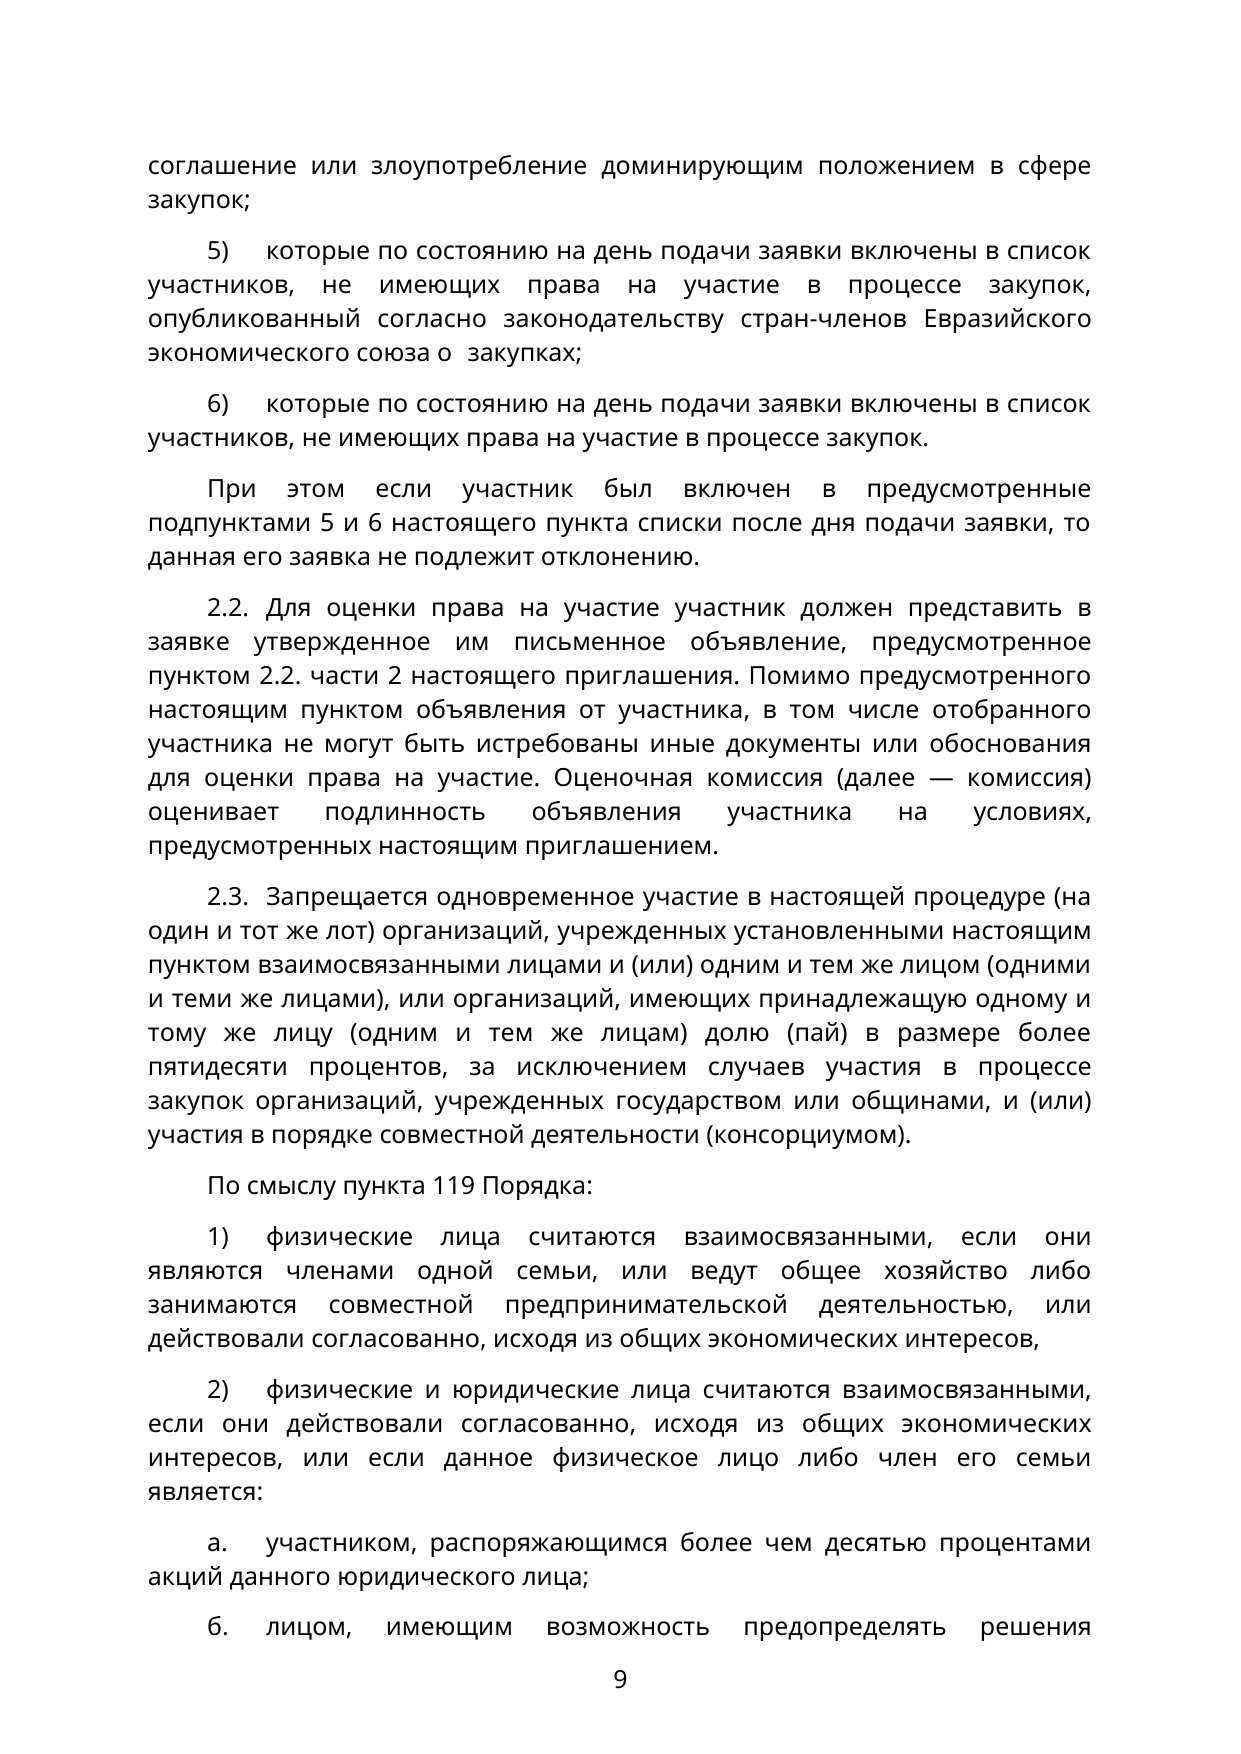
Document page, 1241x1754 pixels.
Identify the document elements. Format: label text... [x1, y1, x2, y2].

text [148, 1609, 1092, 1643]
text 2) физические и юридические лица считаются взаимосвязанными, если они действовали согласованно, исходя из общих экономических интересов, или если данное физическое лицо либо член его семьи является: [148, 1371, 1092, 1507]
text 2.3. Запрещается одновременное участие в настоящей процедуре (на один и тот же лот) организаций, учрежденных установленными настоящим пунктом взаимосвязанными лицами и (или) одним и тем же лицом (одними и теми же лицами), или организаций, имеющих принадлежащую одному и тому же лицу (одним и тем же лицам) долю (пай) в размере более пятидесяти процентов, за исключением случаев участия в процессе закупок организаций, учрежденных государством или общинами, и (или) участия в порядке совместной деятельности (консорциумом). [148, 878, 1092, 1151]
text При этом если участник был включен в предусмотренные подпунктами 5 и 6 настоящего пункта списки после дня подачи заявки, то данная его заявка не подлежит отклонению. [148, 470, 1092, 573]
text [148, 148, 1092, 216]
text По смыслу пункта 119 Порядка: [148, 1168, 1092, 1202]
text 2.2. Для оценки права на участие участник должен представить в заявке утвержденное им письменное объявление, предусмотренное пунктом 2.2. части 2 настоящего приглашения. Помимо предусмотренного настоящим пунктом объявления от участника, в том числе отобранного участника не могут быть истребованы иные документы или обоснования для оценки права на участие. Оценочная комиссия (далее — комиссия) оценивает подлинность объявления участника на условиях, предусмотренных настоящим приглашением. [148, 589, 1092, 862]
text а. участником, распоряжающимся более чем десятью процентами акций данного юридического лица; [148, 1524, 1092, 1592]
text 5) которые по состоянию на день подачи заявки включены в список участников, не имеющих права на участие в процессе закупок, опубликованный согласно законодательству стран-членов Евразийского экономического союза о закупках; [148, 232, 1092, 369]
text 6) которые по состоянию на день подачи заявки включены в список участников, не имеющих права на участие в процессе закупок. [148, 386, 1092, 454]
text 1) физические лица считаются взаимосвязанными, если они являются членами одной семьи, или ведут общее хозяйство либо занимаются совместной предпринимательской деятельностью, или действовали согласованно, исходя из общих экономических интересов, [148, 1218, 1092, 1354]
